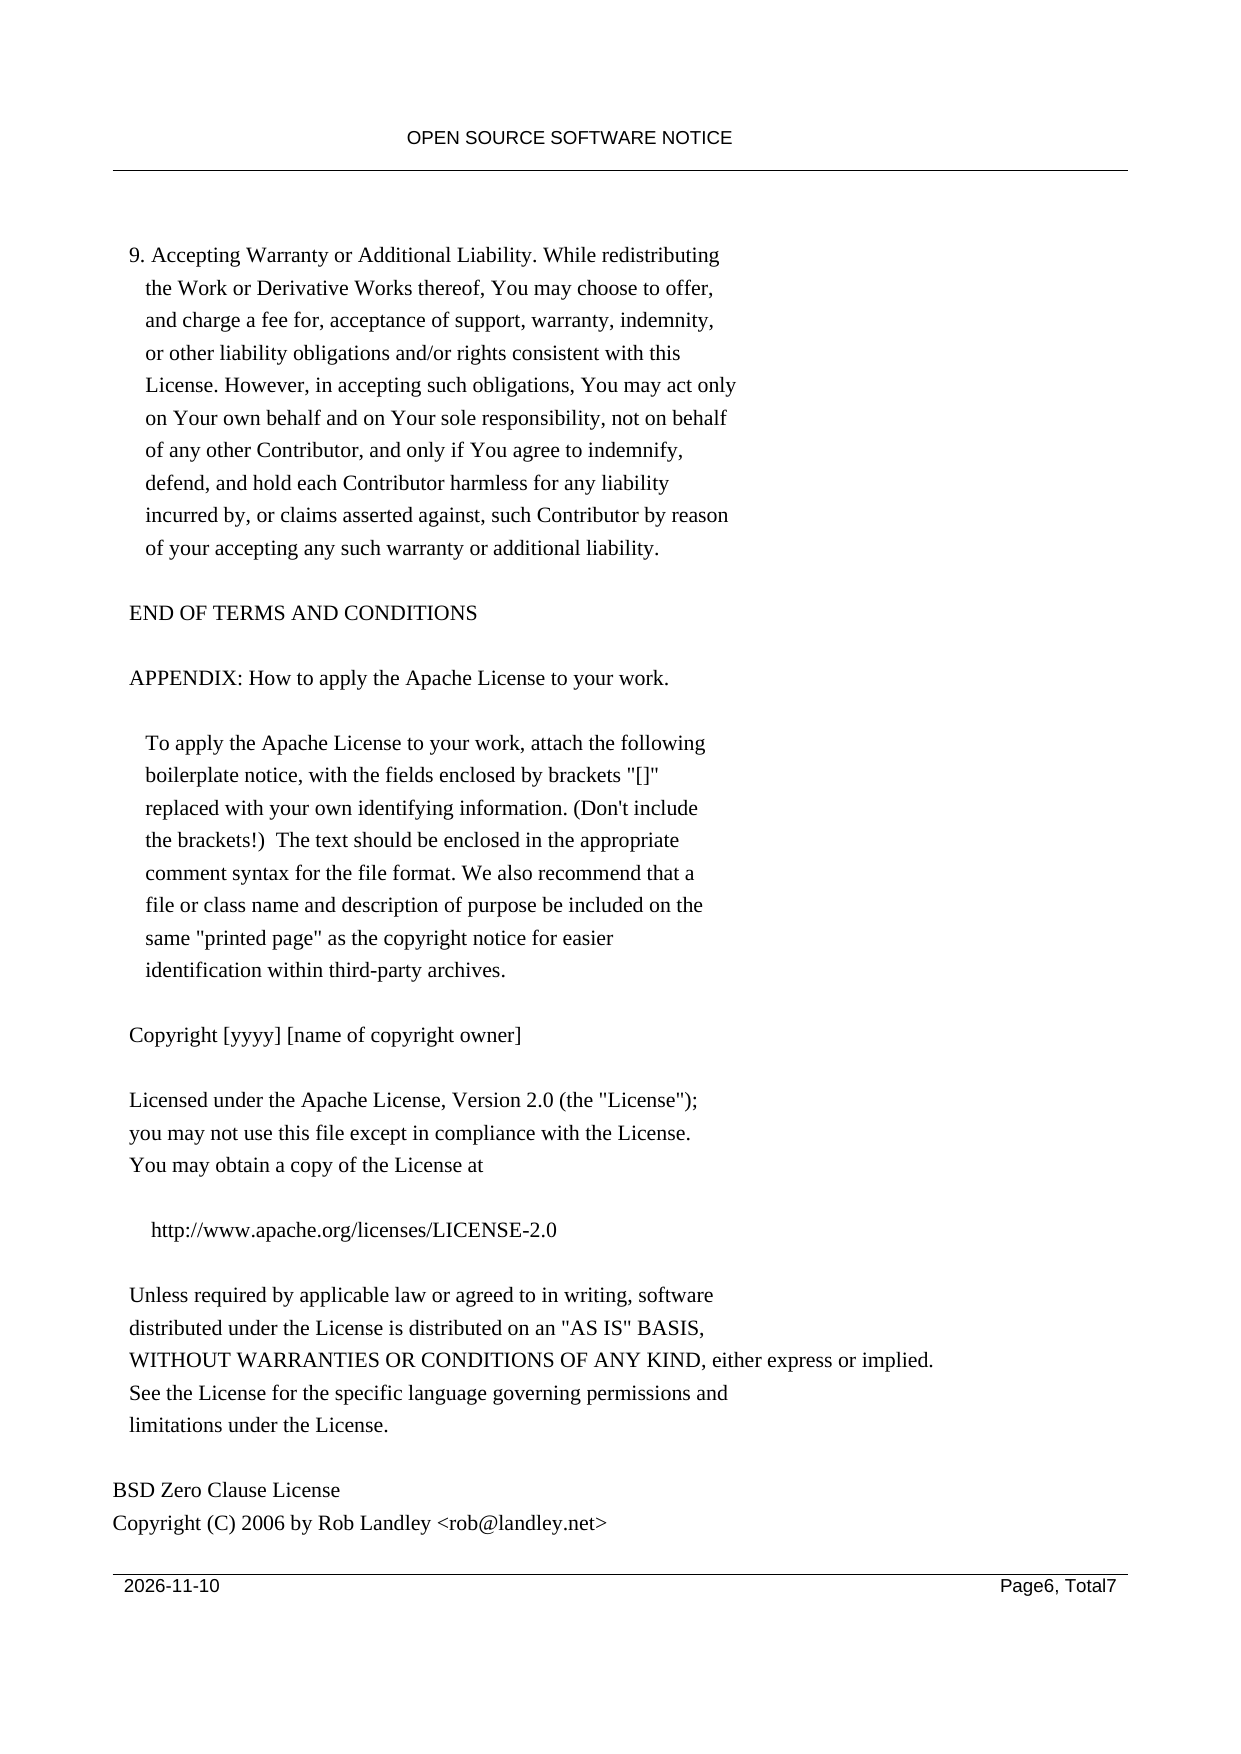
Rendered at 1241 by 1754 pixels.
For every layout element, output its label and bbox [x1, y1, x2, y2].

text [112, 206, 1128, 1539]
